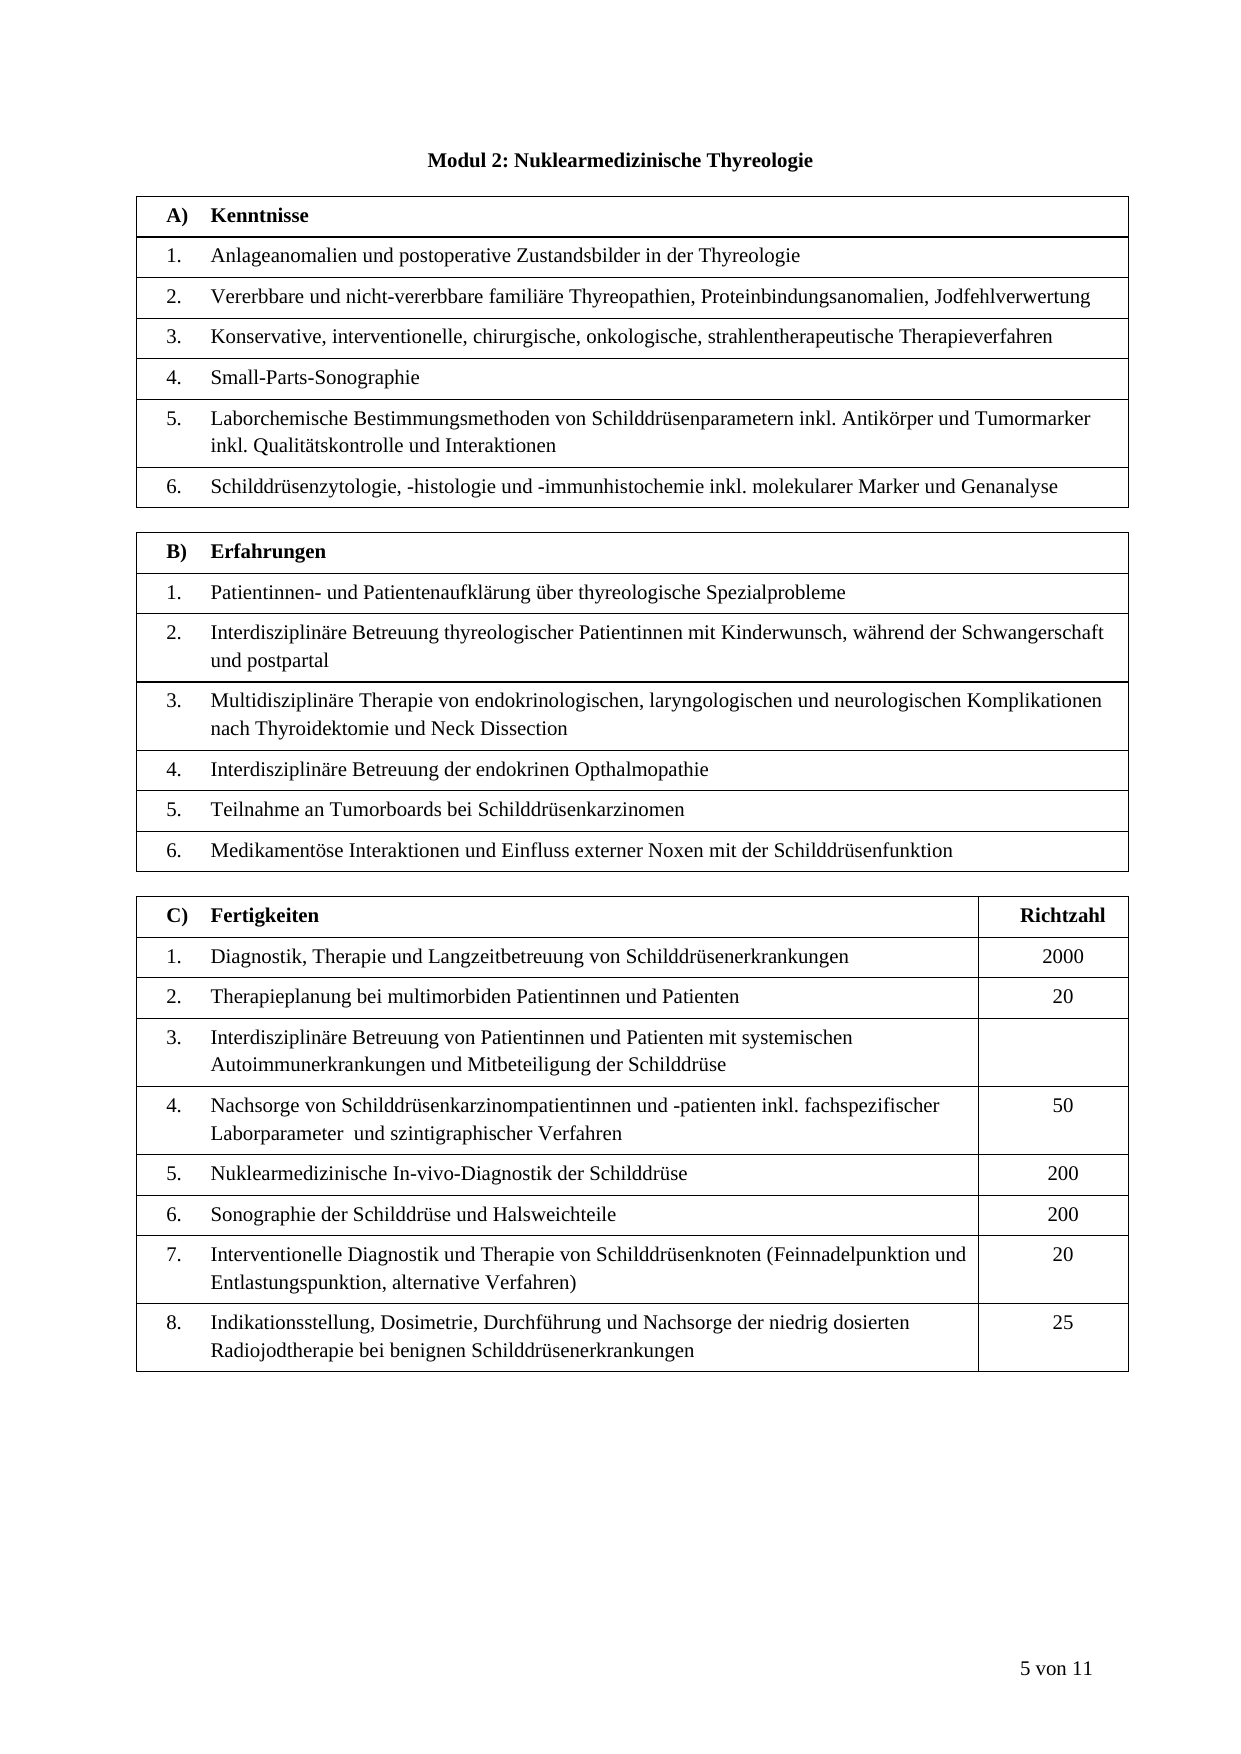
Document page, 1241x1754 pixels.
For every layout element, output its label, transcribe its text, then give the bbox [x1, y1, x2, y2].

table_cell Diagnostik, Therapie und Langzeitbetreuung von Schilddrüsenerkrankungen [137, 938, 978, 977]
table_cell Indikationsstellung, Dosimetrie, Durchführung und Nachsorge der niedrig dosierten Radiojodtherapie bei benignen Schilddrüsenerkrankungen [137, 1304, 978, 1371]
table_cell [979, 1019, 1128, 1086]
table_cell Patientinnen- und Patientenaufklärung über thyreologische Spezialprobleme [137, 574, 1128, 613]
table_cell Nachsorge von Schilddrüsenkarzinompatientinnen und -patienten inkl. fachspezifischer Laborparameter und szintigraphischer Verfahren [137, 1087, 978, 1154]
table_cell 200 [979, 1196, 1128, 1235]
table_cell Schilddrüsenzytologie, -histologie und -immunhistochemie inkl. molekularer Marker und Genanalyse [137, 468, 1128, 507]
table_cell Teilnahme an Tumorboards bei Schilddrüsenkarzinomen [137, 791, 1128, 831]
table_header A) Kenntnisse [137, 197, 1128, 236]
table_cell 20 [979, 1236, 1128, 1303]
table_header Richtzahl [979, 897, 1128, 937]
table_cell Sonographie der Schilddrüse und Halsweichteile [137, 1196, 978, 1235]
table_cell 2000 [979, 938, 1128, 977]
text Modul 2: Nuklearmedizinische Thyreologie [148, 148, 1092, 172]
table_cell Interdisziplinäre Betreuung von Patientinnen und Patienten mit systemischen Autoimmunerkrankungen und Mitbeteiligung der Schilddrüse [137, 1019, 978, 1086]
table_header B) Erfahrungen [137, 533, 1128, 573]
table_cell Vererbbare und nicht-vererbbare familiäre Thyreopathien, Proteinbindungsanomalien, Jodfehlverwertung [137, 278, 1128, 317]
table_cell 50 [979, 1087, 1128, 1154]
table_cell Laborchemische Bestimmungsmethoden von Schilddrüsenparametern inkl. Antikörper und Tumormarker inkl. Qualitätskontrolle und Interaktionen [137, 400, 1128, 467]
table_cell 20 [979, 978, 1128, 1018]
table_cell Anlageanomalien und postoperative Zustandsbilder in der Thyreologie [137, 238, 1128, 277]
table_cell Interdisziplinäre Betreuung der endokrinen Opthalmopathie [137, 751, 1128, 790]
table_cell 200 [979, 1155, 1128, 1194]
table_cell Interventionelle Diagnostik und Therapie von Schilddrüsenknoten (Feinnadelpunktion und Entlastungspunktion, alternative Verfahren) [137, 1236, 978, 1303]
table_cell Multidisziplinäre Therapie von endokrinologischen, laryngologischen und neurologischen Komplikationen nach Thyroidektomie und Neck Dissection [137, 683, 1128, 749]
table_cell Small-Parts-Sonographie [137, 359, 1128, 398]
table_cell Nuklearmedizinische In-vivo-Diagnostik der Schilddrüse [137, 1155, 978, 1194]
table_cell 25 [979, 1304, 1128, 1371]
table_cell Interdisziplinäre Betreuung thyreologischer Patientinnen mit Kinderwunsch, während der Schwangerschaft und postpartal [137, 614, 1128, 681]
table_cell Konservative, interventionelle, chirurgische, onkologische, strahlentherapeutische Therapieverfahren [137, 319, 1128, 358]
table_cell Medikamentöse Interaktionen und Einfluss externer Noxen mit der Schilddrüsenfunktion [137, 832, 1128, 871]
table_cell Therapieplanung bei multimorbiden Patientinnen und Patienten [137, 978, 978, 1018]
table_header C) Fertigkeiten [137, 897, 978, 937]
